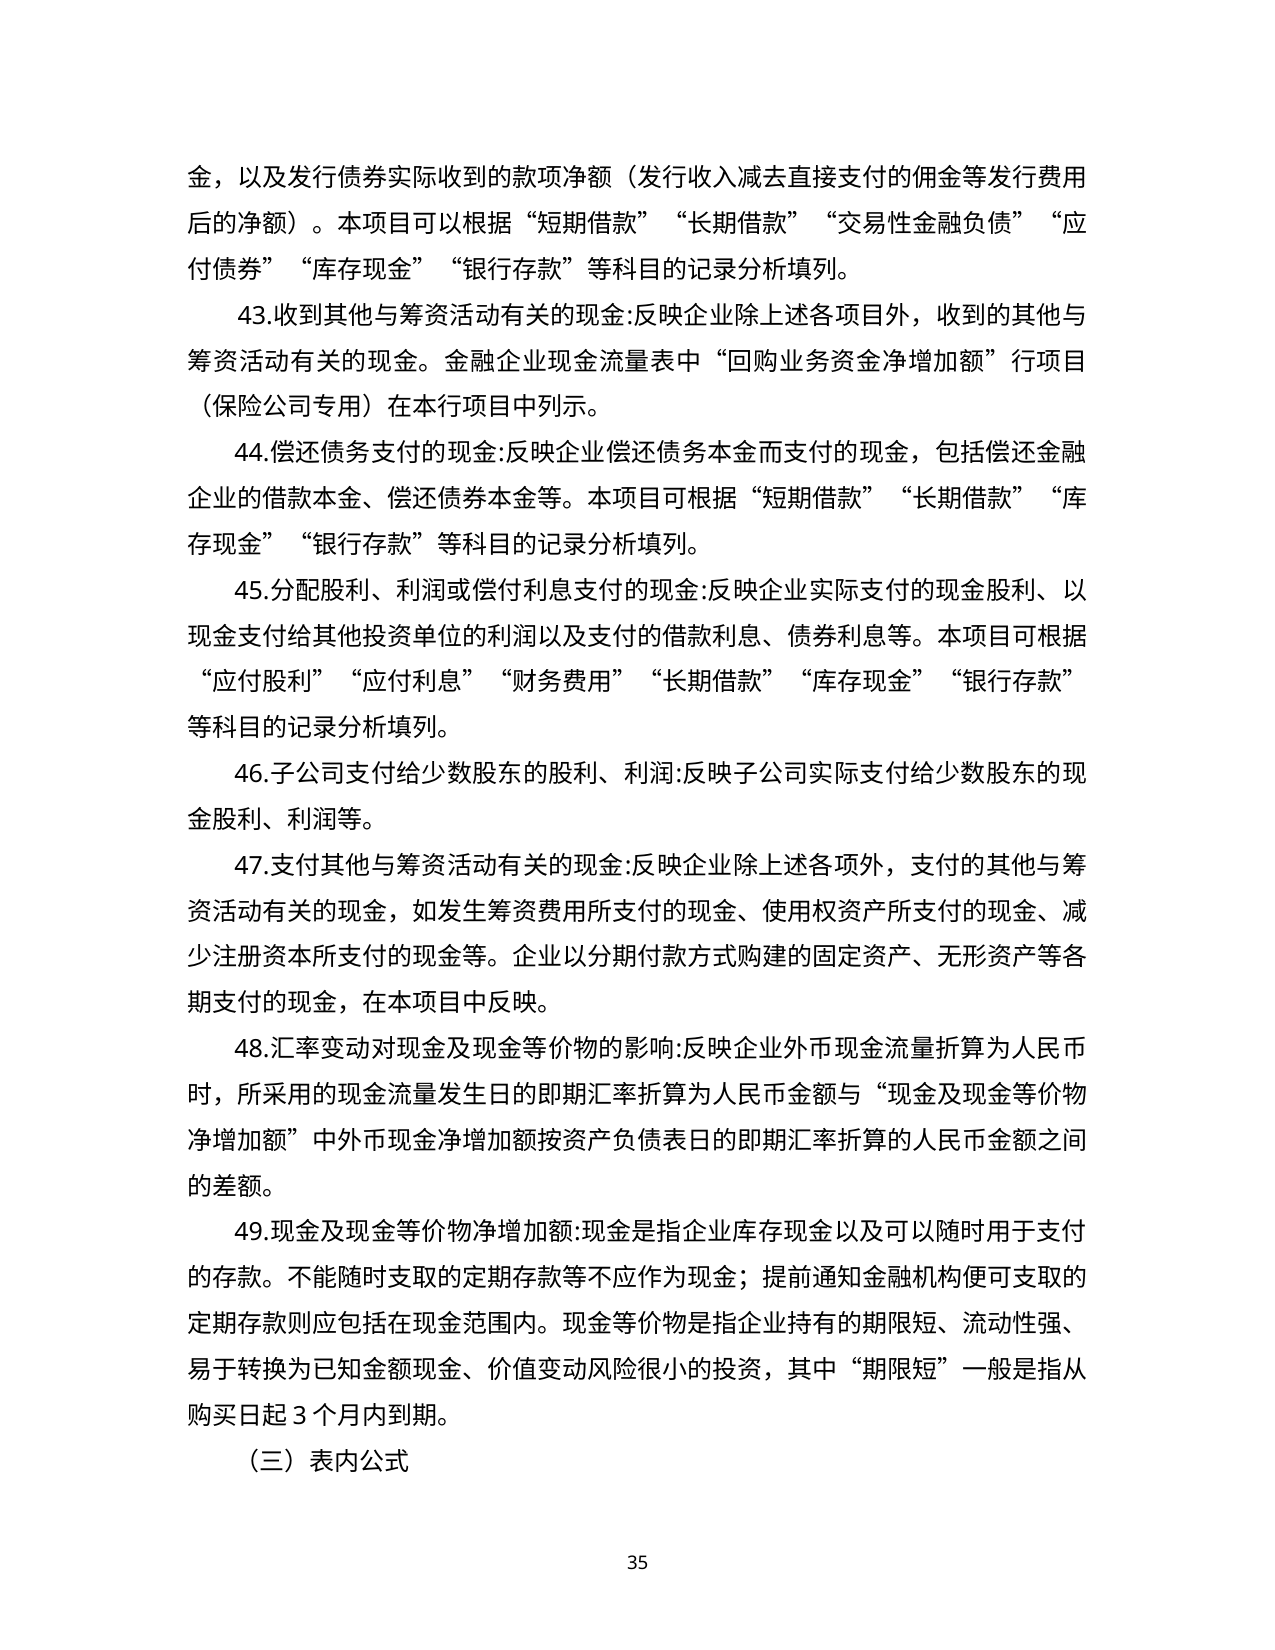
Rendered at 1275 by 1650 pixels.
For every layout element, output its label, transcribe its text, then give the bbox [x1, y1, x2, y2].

text 48.汇率变动对现金及现金等价物的影响:反映企业外币现金流量折算为人民币时，所采用的现金流量发生日的即期汇率折算为人民币金额与“现金及现金等价物净增加额”中外币现金净增加额按资产负债表日的即期汇率折算的人民币金额之间的差额。 [187, 1021, 1087, 1204]
text （三）表内公式 [187, 1433, 1087, 1479]
text 43.收到其他与筹资活动有关的现金:反映企业除上述各项目外，收到的其他与筹资活动有关的现金。金融企业现金流量表中“回购业务资金净增加额”行项目（保险公司专用）在本行项目中列示。 [187, 287, 1087, 425]
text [187, 150, 1087, 287]
text 46.子公司支付给少数股东的股利、利润:反映子公司实际支付给少数股东的现金股利、利润等。 [187, 746, 1087, 837]
text 47.支付其他与筹资活动有关的现金:反映企业除上述各项外，支付的其他与筹资活动有关的现金，如发生筹资费用所支付的现金、使用权资产所支付的现金、减少注册资本所支付的现金等。企业以分期付款方式购建的固定资产、无形资产等各期支付的现金，在本项目中反映。 [187, 837, 1087, 1021]
text 44.偿还债务支付的现金:反映企业偿还债务本金而支付的现金，包括偿还金融企业的借款本金、偿还债券本金等。本项目可根据“短期借款”“长期借款”“库存现金”“银行存款”等科目的记录分析填列。 [187, 425, 1087, 562]
text 45.分配股利、利润或偿付利息支付的现金:反映企业实际支付的现金股利、以现金支付给其他投资单位的利润以及支付的借款利息、债券利息等。本项目可根据“应付股利”“应付利息”“财务费用”“长期借款”“库存现金”“银行存款”等科目的记录分析填列。 [187, 562, 1087, 746]
text 49.现金及现金等价物净增加额:现金是指企业库存现金以及可以随时用于支付的存款。不能随时支取的定期存款等不应作为现金；提前通知金融机构便可支取的定期存款则应包括在现金范围内。现金等价物是指企业持有的期限短、流动性强、易于转换为已知金额现金、价值变动风险很小的投资，其中“期限短”一般是指从购买日起3个月内到期。 [187, 1204, 1087, 1433]
